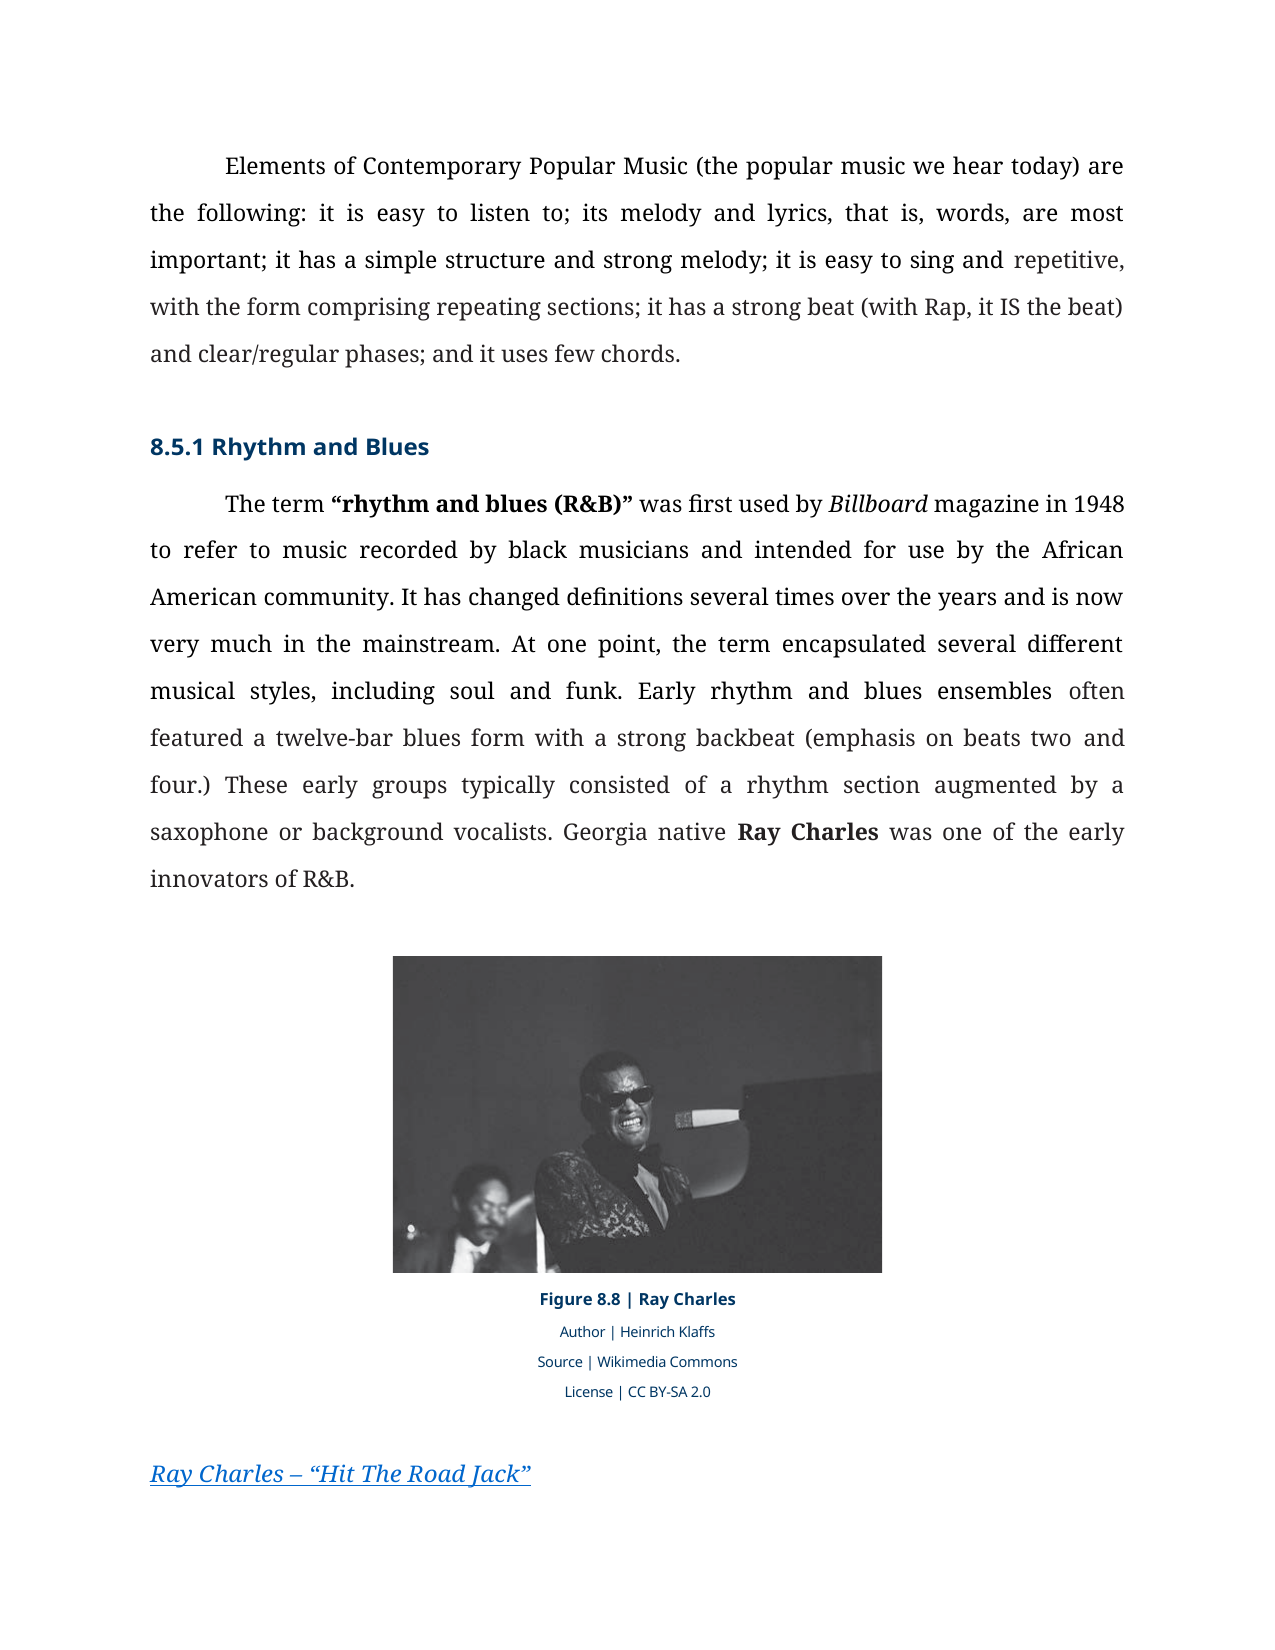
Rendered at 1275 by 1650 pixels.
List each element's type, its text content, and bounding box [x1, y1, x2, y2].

subtitle 8.5.1 Rhythm and Blues [150, 431, 1125, 462]
text Source | Wikimedia Commons [150, 1352, 1125, 1372]
text Elements of Contemporary Popular Music (the popular music we hear today) are the following: it is easy to listen to; its melody and lyrics, that is, words, are most important; it has a simple structure and strong melody; it is easy to sing and repetitive, with the form comprising repeating sections; it has a strong beat (with Rap, it IS the beat) and clear/regular phases; and it uses few chords. [150, 150, 1125, 369]
text Author | Heinrich Klaffs [150, 1322, 1125, 1342]
picture [392, 956, 883, 1273]
text License | CC BY-SA 2.0 [150, 1382, 1125, 1401]
text Figure 8.8 | Ray Charles [150, 1288, 1125, 1311]
subtitle Ray Charles – “Hit The Road Jack” [150, 1458, 1125, 1489]
text The term “rhythm and blues (R&B)” was first used by Billboard magazine in 1948 to refer to music recorded by black musicians and intended for use by the African American community. It has changed definitions several times over the years and is now very much in the mainstream. At one point, the term encapsulated several different musical styles, including soul and funk. Early rhythm and blues ensembles often featured a twelve-bar blues form with a strong backbeat (emphasis on beats two and four.) These early groups typically consisted of a rhythm section augmented by a saxophone or background vocalists. Georgia native Ray Charles was one of the early innovators of R&B. [150, 487, 1125, 894]
